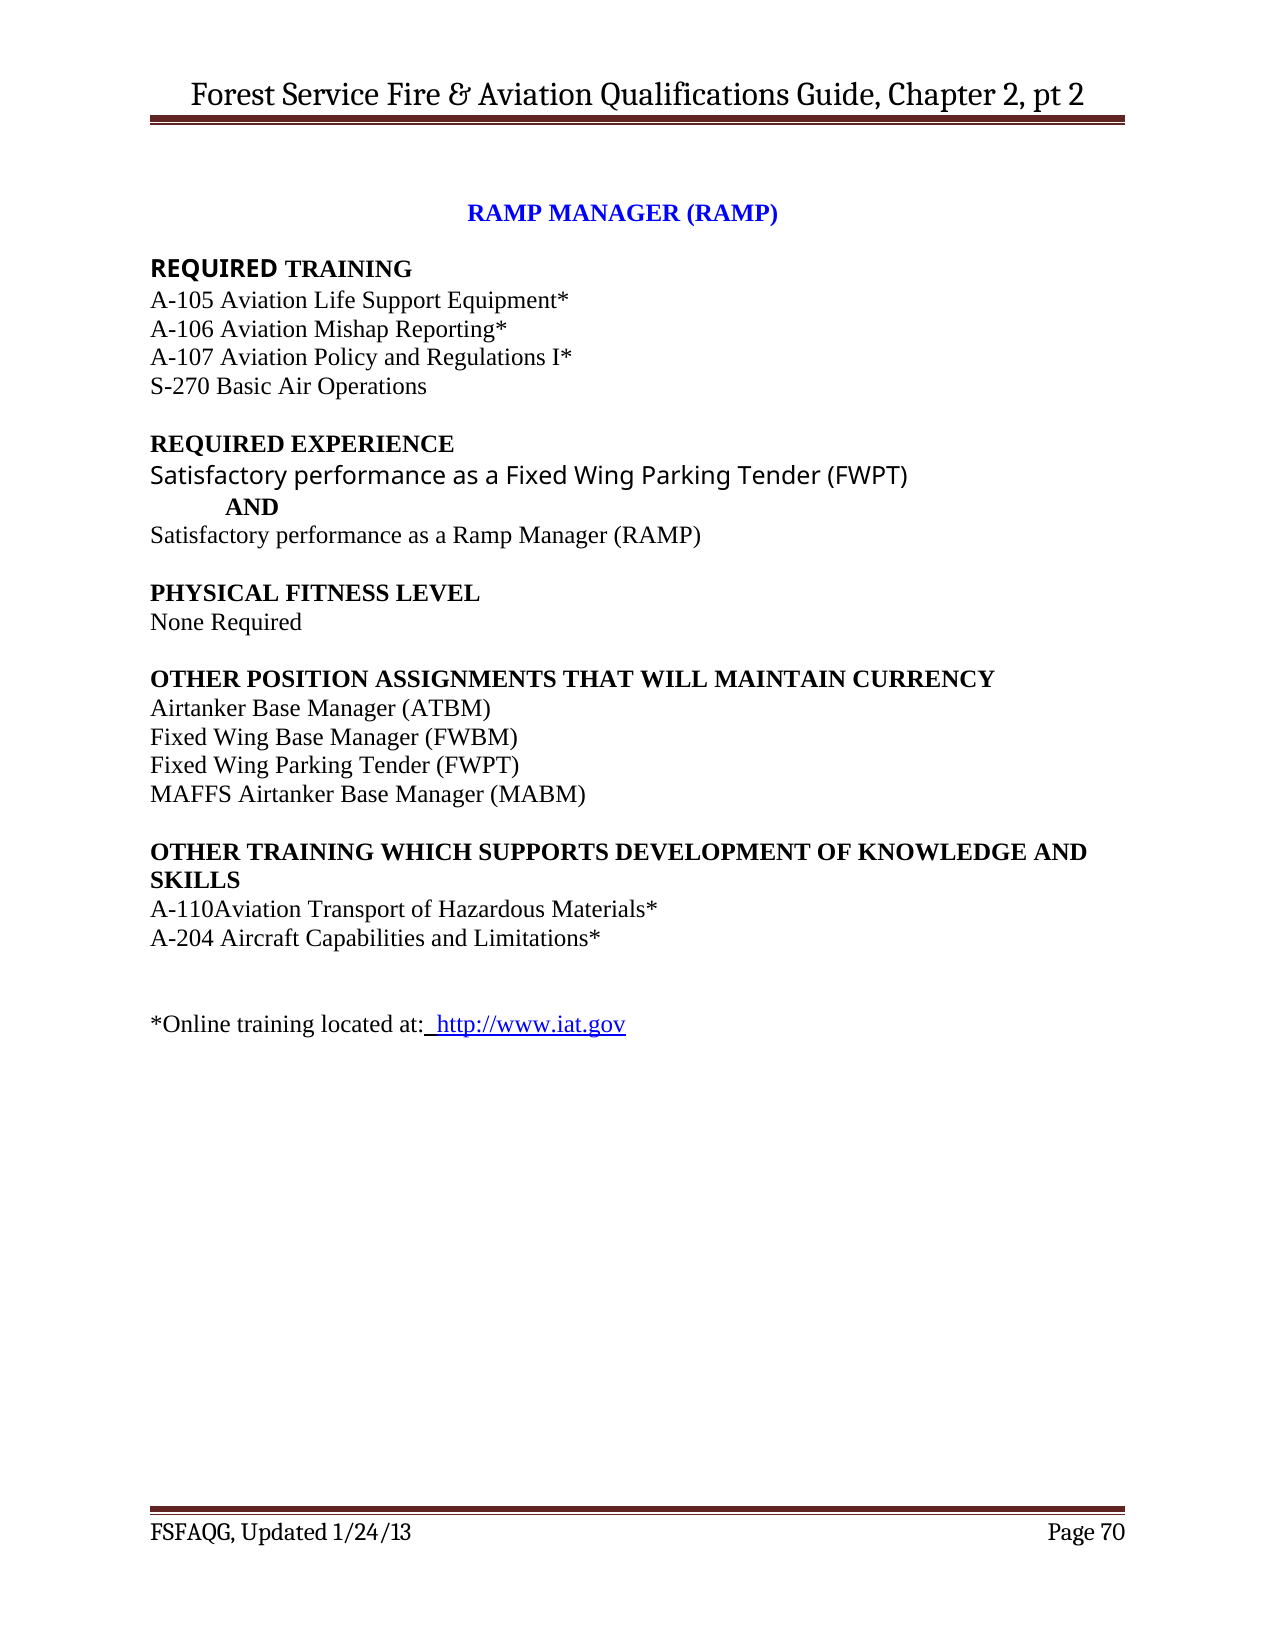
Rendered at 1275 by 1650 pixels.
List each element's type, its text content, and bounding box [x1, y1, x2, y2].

table_cell REQUIRED EXPERIENCE Satisfactory performance as a Fixed Wing Parking Tender (FWPT) AND Satisfactory performance as a Ramp Manager (RAMP) [139, 429, 1106, 578]
table_cell PHYSICAL FITNESS LEVEL None Required [139, 578, 1106, 664]
table_cell OTHER POSITION ASSIGNMENTS THAT WILL MAINTAIN CURRENCY Airtanker Base Manager (ATBM) Fixed Wing Base Manager (FWBM) Fixed Wing Parking Tender (FWPT) MAFFS Airtanker Base Manager (MABM) [139, 664, 1106, 837]
text *Online training located at: http://www.iat.gov [150, 1009, 1125, 1038]
table_cell REQUIRED TRAINING A-105 Aviation Life Support Equipment* A-106 Aviation Mishap Reporting* A-107 Aviation Policy and Regulations I* S-270 Basic Air Operations [139, 251, 1106, 429]
table_cell OTHER TRAINING WHICH SUPPORTS DEVELOPMENT OF KNOWLEDGE AND SKILLS A-110Aviation Transport of Hazardous Materials* A-204 Aircraft Capabilities and Limitations* [139, 837, 1106, 980]
table_header RAMP MANAGER (RAMP) [139, 174, 1106, 251]
